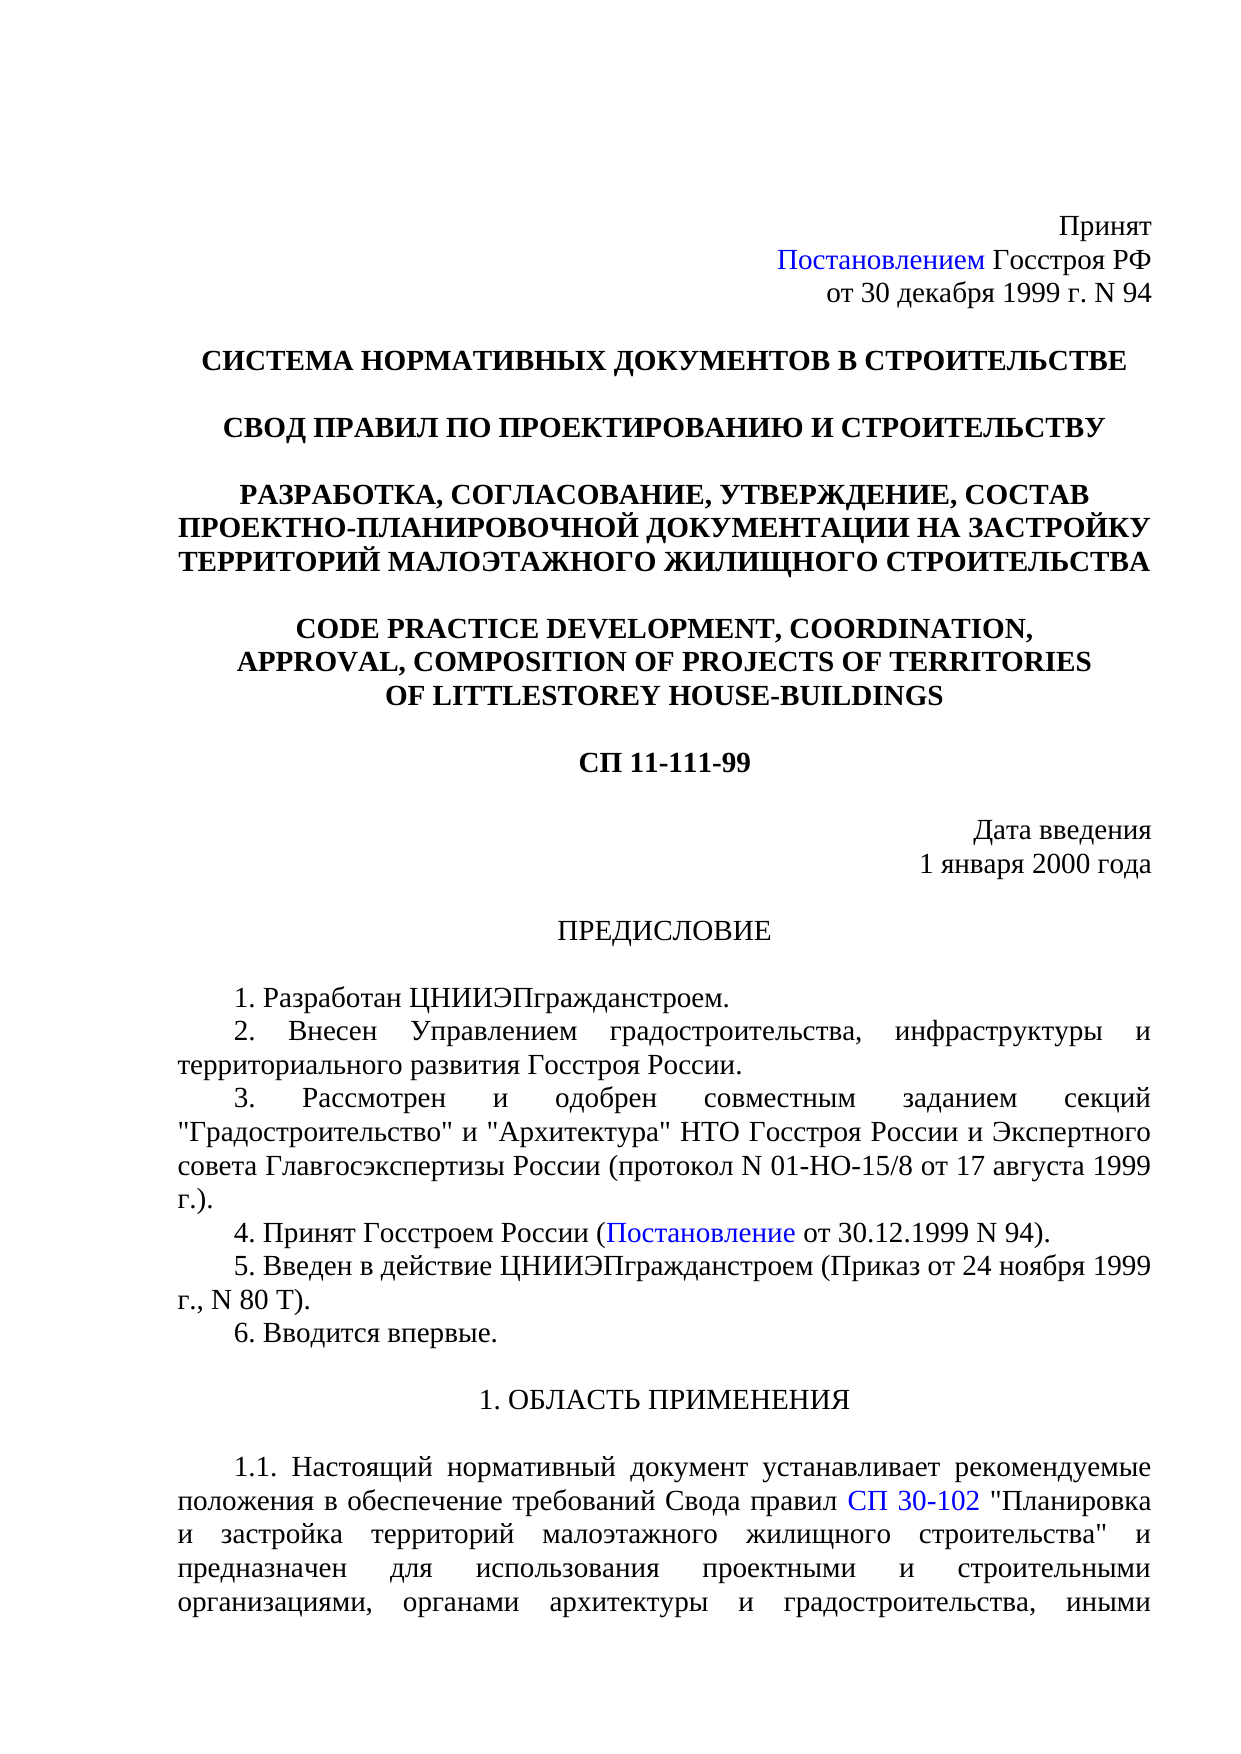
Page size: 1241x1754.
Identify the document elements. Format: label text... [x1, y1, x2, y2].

title ТЕРРИТОРИЙ МАЛОЭТАЖНОГО ЖИЛИЩНОГО СТРОИТЕЛЬСТВА [177, 544, 1152, 577]
text 1. ОБЛАСТЬ ПРИМЕНЕНИЯ [177, 1382, 1152, 1416]
title СП 11-111-99 [177, 745, 1152, 779]
text 1 января 2000 года [177, 846, 1152, 879]
title OF LITTLESTOREY HOUSE-BUILDINGS [177, 678, 1152, 712]
text Дата введения [177, 812, 1152, 846]
text от 30 декабря 1999 г. N 94 [177, 276, 1152, 309]
text 5. Введен в действие ЦНИИЭПгражданстроем (Приказ от 24 ноября 1999 г., N 80 Т). [177, 1248, 1152, 1315]
text 3. Рассмотрен и одобрен совместным заданием секций "Градостроительство" и "Архитектура" НТО Госстроя России и Экспертного совета Главгосэкспертизы России (протокол N 01-НО-15/8 от 17 августа 1999 г.). [177, 1081, 1152, 1215]
text 6. Вводится впервые. [177, 1315, 1152, 1349]
title CODE PRACTICE DEVELOPMENT, COORDINATION, [177, 611, 1152, 644]
title APPROVAL, COMPOSITION OF PROJECTS OF TERRITORIES [177, 644, 1152, 678]
text Постановлением Госстроя РФ [177, 242, 1152, 276]
title СВОД ПРАВИЛ ПО ПРОЕКТИРОВАНИЮ И СТРОИТЕЛЬСТВУ [177, 410, 1152, 443]
text 2. Внесен Управлением градостроительства, инфраструктуры и территориального развития Госстроя России. [177, 1013, 1152, 1081]
title ПРОЕКТНО-ПЛАНИРОВОЧНОЙ ДОКУМЕНТАЦИИ НА ЗАСТРОЙКУ [177, 510, 1152, 544]
title СИСТЕМА НОРМАТИВНЫХ ДОКУМЕНТОВ В СТРОИТЕЛЬСТВЕ [177, 343, 1152, 376]
title РАЗРАБОТКА, СОГЛАСОВАНИЕ, УТВЕРЖДЕНИЕ, СОСТАВ [177, 477, 1152, 510]
text ПРЕДИСЛОВИЕ [177, 913, 1152, 946]
text 1. Разработан ЦНИИЭПгражданстроем. [177, 980, 1152, 1013]
text 4. Принят Госстроем России (Постановление от 30.12.1999 N 94). [177, 1215, 1152, 1248]
text Принят [177, 208, 1152, 242]
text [177, 1449, 1152, 1617]
